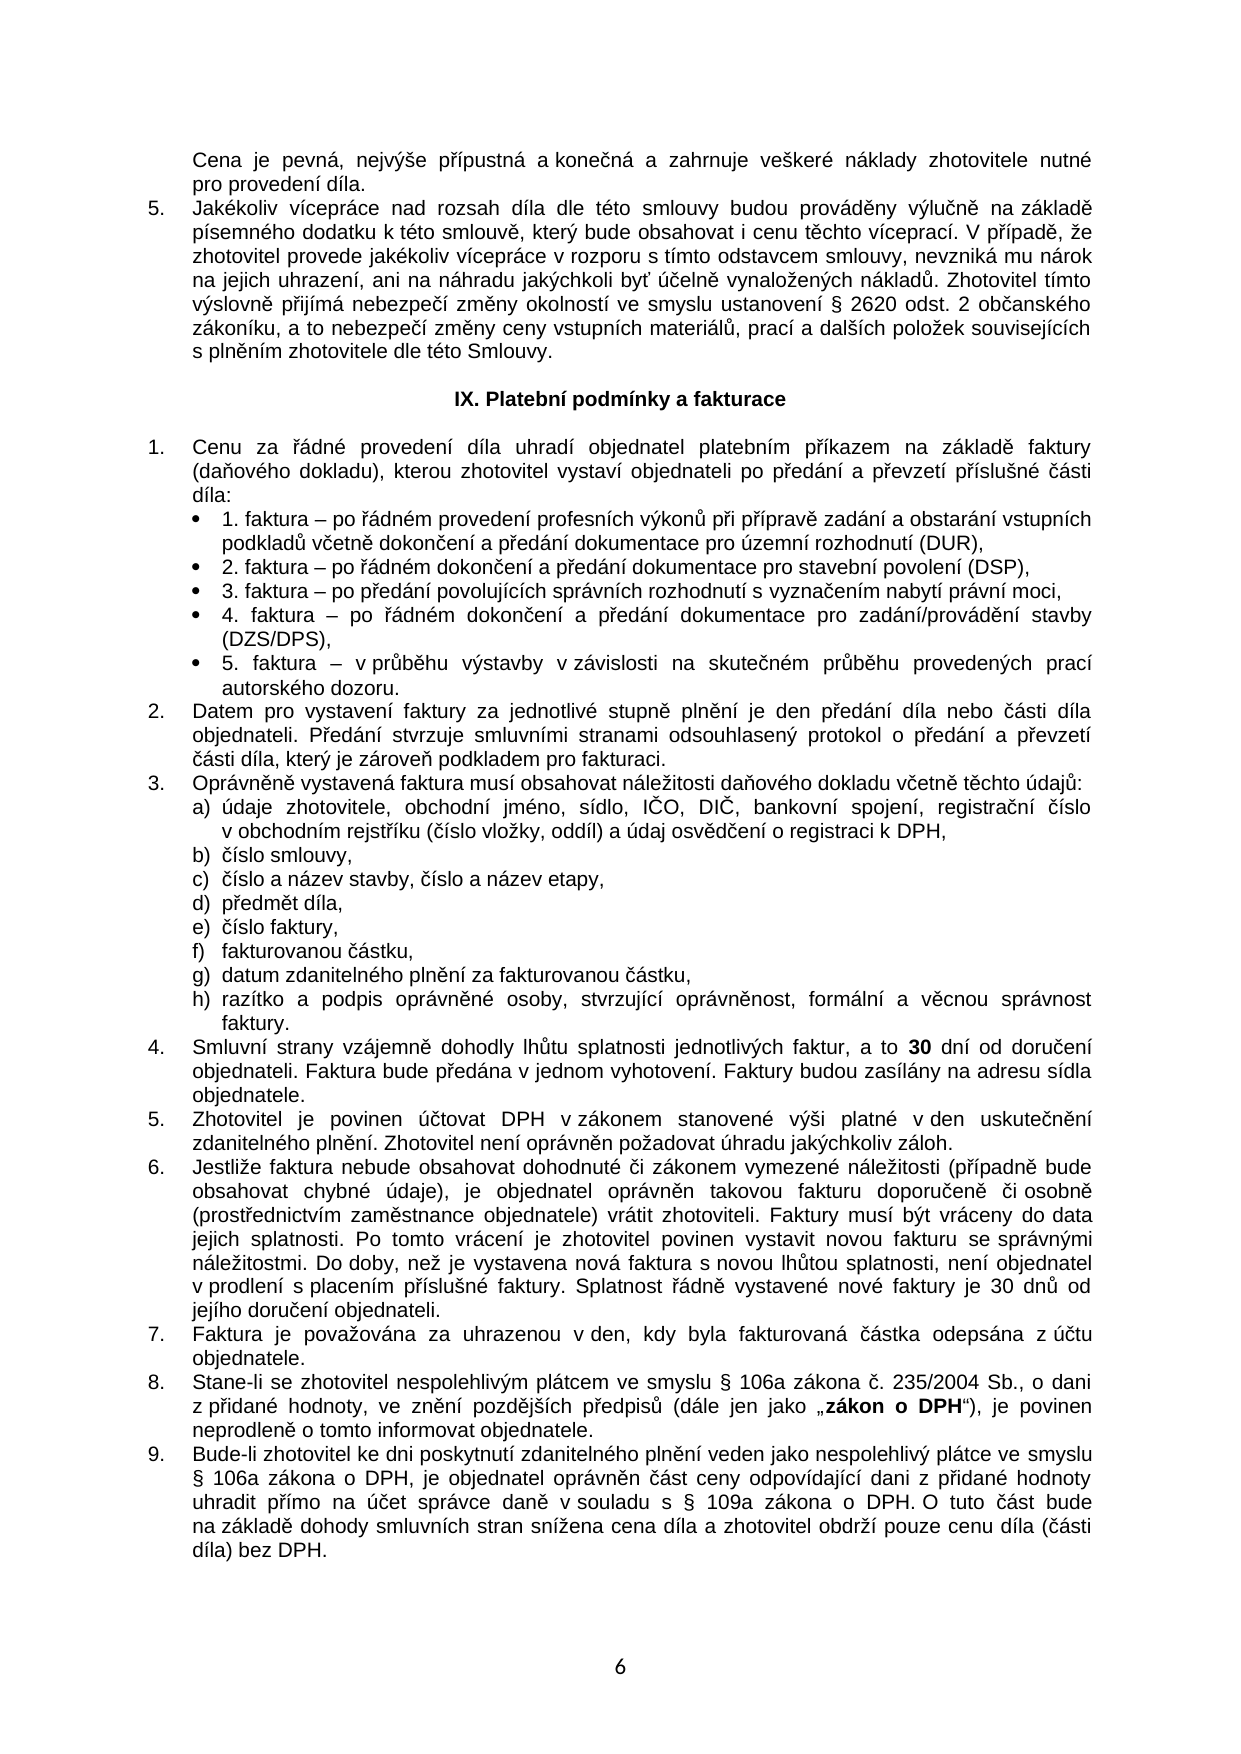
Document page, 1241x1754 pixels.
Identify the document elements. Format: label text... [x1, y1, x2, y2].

list Cenu za řádné provedení díla uhradí objednatel platebním příkazem na základě faktury (daňového dokladu), kterou zhotovitel vystaví objednateli po předání a převzetí příslušné části díla: [148, 435, 1092, 507]
list Faktura je považována za uhrazenou v den, kdy byla fakturovaná částka odepsána z účtu objednatele. [148, 1322, 1092, 1370]
list Jakékoliv vícepráce nad rozsah díla dle této smlouvy budou prováděny výlučně na základě písemného dodatku k této smlouvě, který bude obsahovat i cenu těchto víceprací. V případě, že zhotovitel provede jakékoliv vícepráce v rozporu s tímto odstavcem smlouvy, nevzniká mu nárok na jejich uhrazení, ani na náhradu jakýchkoli byť účelně vynaložených nákladů. Zhotovitel tímto výslovně přijímá nebezpečí změny okolností ve smyslu ustanovení § 2620 odst. 2 občanského zákoníku, a to nebezpečí změny ceny vstupních materiálů, prací a dalších položek souvisejících s plněním zhotovitele dle této Smlouvy. [148, 196, 1092, 363]
list údaje zhotovitele, obchodní jméno, sídlo, IČO, DIČ, bankovní spojení, registrační číslo v obchodním rejstříku (číslo vložky, oddíl) a údaj osvědčení o registraci k DPH, [192, 795, 1092, 843]
list Stane-li se zhotovitel nespolehlivým plátcem ve smyslu § 106a zákona č. 235/2004 Sb., o dani z přidané hodnoty, ve znění pozdějších předpisů (dále jen jako „zákon o DPH“), je povinen neprodleně o tomto informovat objednatele. [148, 1370, 1092, 1442]
list číslo a název stavby, číslo a název etapy, [192, 867, 1092, 891]
list razítko a podpis oprávněné osoby, stvrzující oprávněnost, formální a věcnou správnost faktury. [192, 987, 1092, 1035]
list Smluvní strany vzájemně dohodly lhůtu splatnosti jednotlivých faktur, a to 30 dní od doručení objednateli. Faktura bude předána v jednom vyhotovení. Faktury budou zasílány na adresu sídla objednatele. [148, 1035, 1092, 1107]
text IX. Platební podmínky a fakturace [148, 387, 1092, 411]
list číslo faktury, [192, 915, 1092, 939]
list předmět díla, [192, 891, 1092, 915]
list 4. faktura – po řádném dokončení a předání dokumentace pro zadání/provádění stavby (DZS/DPS), [192, 603, 1092, 651]
list fakturovanou částku, [192, 939, 1092, 963]
list Bude-li zhotovitel ke dni poskytnutí zdanitelného plnění veden jako nespolehlivý plátce ve smyslu § 106a zákona o DPH, je objednatel oprávněn část ceny odpovídající dani z přidané hodnoty uhradit přímo na účet správce daně v souladu s § 109a zákona o DPH. O tuto část bude na základě dohody smluvních stran snížena cena díla a zhotovitel obdrží pouze cenu díla (části díla) bez DPH. [148, 1442, 1092, 1562]
list 2. faktura – po řádném dokončení a předání dokumentace pro stavební povolení (DSP), [192, 555, 1092, 579]
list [148, 148, 1092, 196]
list 5. faktura – v průběhu výstavby v závislosti na skutečném průběhu provedených prací autorského dozoru. [192, 651, 1092, 699]
list 1. faktura – po řádném provedení profesních výkonů při přípravě zadání a obstarání vstupních podkladů včetně dokončení a předání dokumentace pro územní rozhodnutí (DUR), [192, 507, 1092, 555]
list číslo smlouvy, [192, 843, 1092, 867]
list Jestliže faktura nebude obsahovat dohodnuté či zákonem vymezené náležitosti (případně bude obsahovat chybné údaje), je objednatel oprávněn takovou fakturu doporučeně či osobně (prostřednictvím zaměstnance objednatele) vrátit zhotoviteli. Faktury musí být vráceny do data jejich splatnosti. Po tomto vrácení je zhotovitel povinen vystavit novou fakturu se správnými náležitostmi. Do doby, než je vystavena nová faktura s novou lhůtou splatnosti, není objednatel v prodlení s placením příslušné faktury. Splatnost řádně vystavené nové faktury je 30 dnů od jejího doručení objednateli. [148, 1154, 1092, 1322]
list Datem pro vystavení faktury za jednotlivé stupně plnění je den předání díla nebo části díla objednateli. Předání stvrzuje smluvními stranami odsouhlasený protokol o předání a převzetí části díla, který je zároveň podkladem pro fakturaci. [148, 699, 1092, 771]
list 3. faktura – po předání povolujících správních rozhodnutí s vyznačením nabytí právní moci, [192, 579, 1092, 603]
list datum zdanitelného plnění za fakturovanou částku, [192, 963, 1092, 987]
list Zhotovitel je povinen účtovat DPH v zákonem stanovené výši platné v den uskutečnění zdanitelného plnění. Zhotovitel není oprávněn požadovat úhradu jakýchkoliv záloh. [148, 1107, 1092, 1154]
list Oprávněně vystavená faktura musí obsahovat náležitosti daňového dokladu včetně těchto údajů: [148, 771, 1092, 795]
